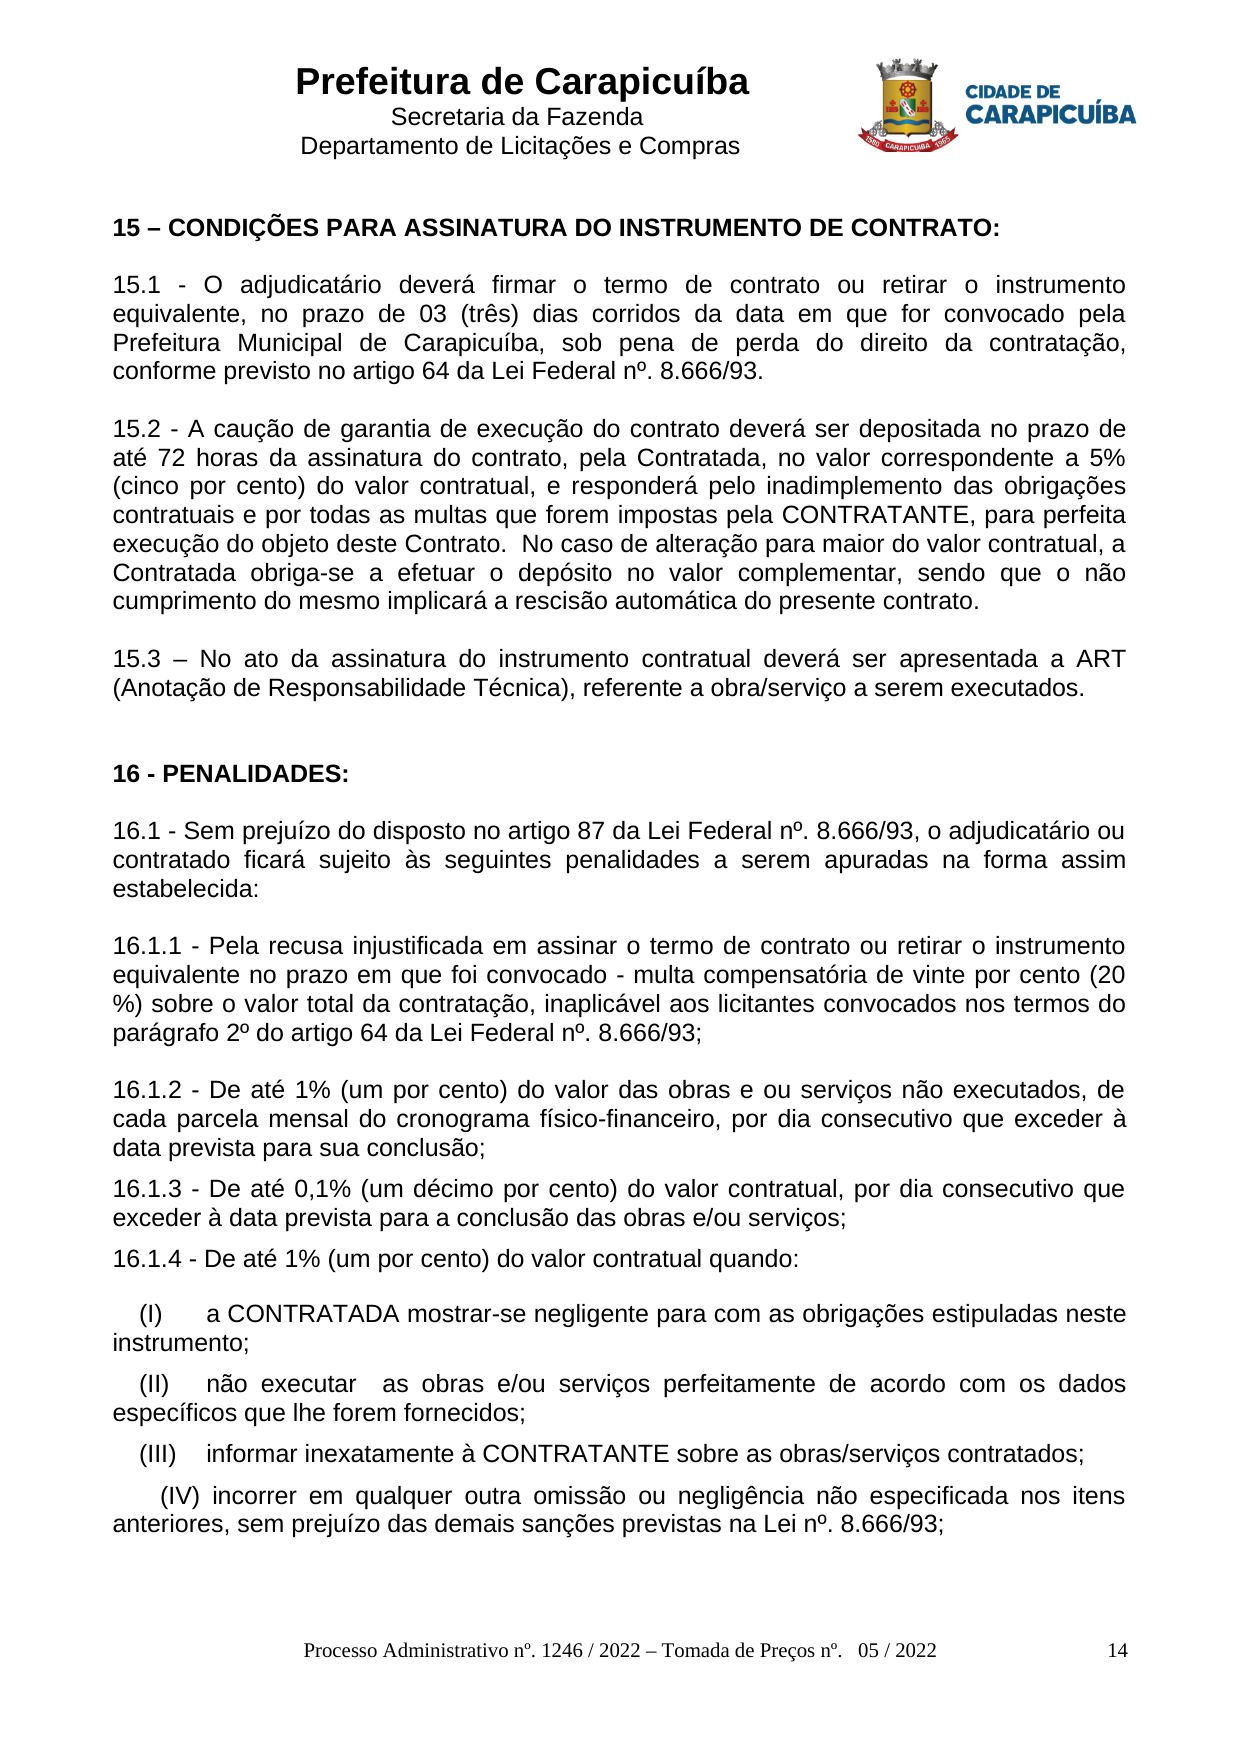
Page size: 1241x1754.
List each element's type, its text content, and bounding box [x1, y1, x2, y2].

text 15 – CONDIÇÕES PARA ASSINATURA DO INSTRUMENTO DE CONTRATO: [112, 212, 1128, 241]
text 15.1 - O adjudicatário deverá firmar o termo de contrato ou retirar o instrumento equivalente, no prazo de 03 (três) dias corridos da data em que for convocado pela Prefeitura Municipal de Carapicuíba, sob pena de perda do direito da contratação, conforme previsto no artigo 64 da Lei Federal nº. 8.666/93. [112, 270, 1128, 385]
text 16 - PENALIDADES: [112, 759, 1128, 787]
list a CONTRATADA mostrar-se negligente para com as obrigações estipuladas neste instrumento; [112, 1299, 1128, 1357]
text 15.3 – No ato da assinatura do instrumento contratual deverá ser apresentada a ART (Anotação de Responsabilidade Técnica), referente a obra/serviço a serem executados. [112, 644, 1128, 701]
text 16.1.1 - Pela recusa injustificada em assinar o termo de contrato ou retirar o instrumento equivalente no prazo em que foi convocado - multa compensatória de vinte por cento (20 %) sobre o valor total da contratação, inaplicável aos licitantes convocados nos termos do parágrafo 2º do artigo 64 da Lei Federal nº. 8.666/93; [112, 931, 1128, 1046]
text 15.2 - A caução de garantia de execução do contrato deverá ser depositada no prazo de até 72 horas da assinatura do contrato, pela Contratada, no valor correspondente a 5% (cinco por cento) do valor contratual, e responderá pelo inadimplemento das obrigações contratuais e por todas as multas que forem impostas pela CONTRATANTE, para perfeita execução do objeto deste Contrato. No caso de alteração para maior do valor contratual, a Contratada obriga-se a efetuar o depósito no valor complementar, sendo que o não cumprimento do mesmo implicará a rescisão automática do presente contrato. [112, 414, 1128, 615]
text 16.1.2 - De até 1% (um por cento) do valor das obras e ou serviços não executados, de cada parcela mensal do cronograma físico-financeiro, por dia consecutivo que exceder à data prevista para sua conclusão; [112, 1075, 1128, 1161]
text (IV) incorrer em qualquer outra omissão ou negligência não especificada nos itens anteriores, sem prejuízo das demais sanções previstas na Lei nº. 8.666/93; [112, 1481, 1128, 1538]
picture [857, 57, 1139, 152]
text 16.1 - Sem prejuízo do disposto no artigo 87 da Lei Federal nº. 8.666/93, o adjudicatário ou contratado ficará sujeito às seguintes penalidades a serem apuradas na forma assim estabelecida: [112, 816, 1128, 902]
text 16.1.3 - De até 0,1% (um décimo por cento) do valor contratual, por dia consecutivo que exceder à data prevista para a conclusão das obras e/ou serviços; [112, 1174, 1128, 1231]
list informar inexatamente à CONTRATANTE sobre as obras/serviços contratados; [112, 1439, 1128, 1468]
text 16.1.4 - De até 1% (um por cento) do valor contratual quando: [112, 1244, 1128, 1272]
list não executar as obras e/ou serviços perfeitamente de acordo com os dados específicos que lhe forem fornecidos; [112, 1369, 1128, 1427]
